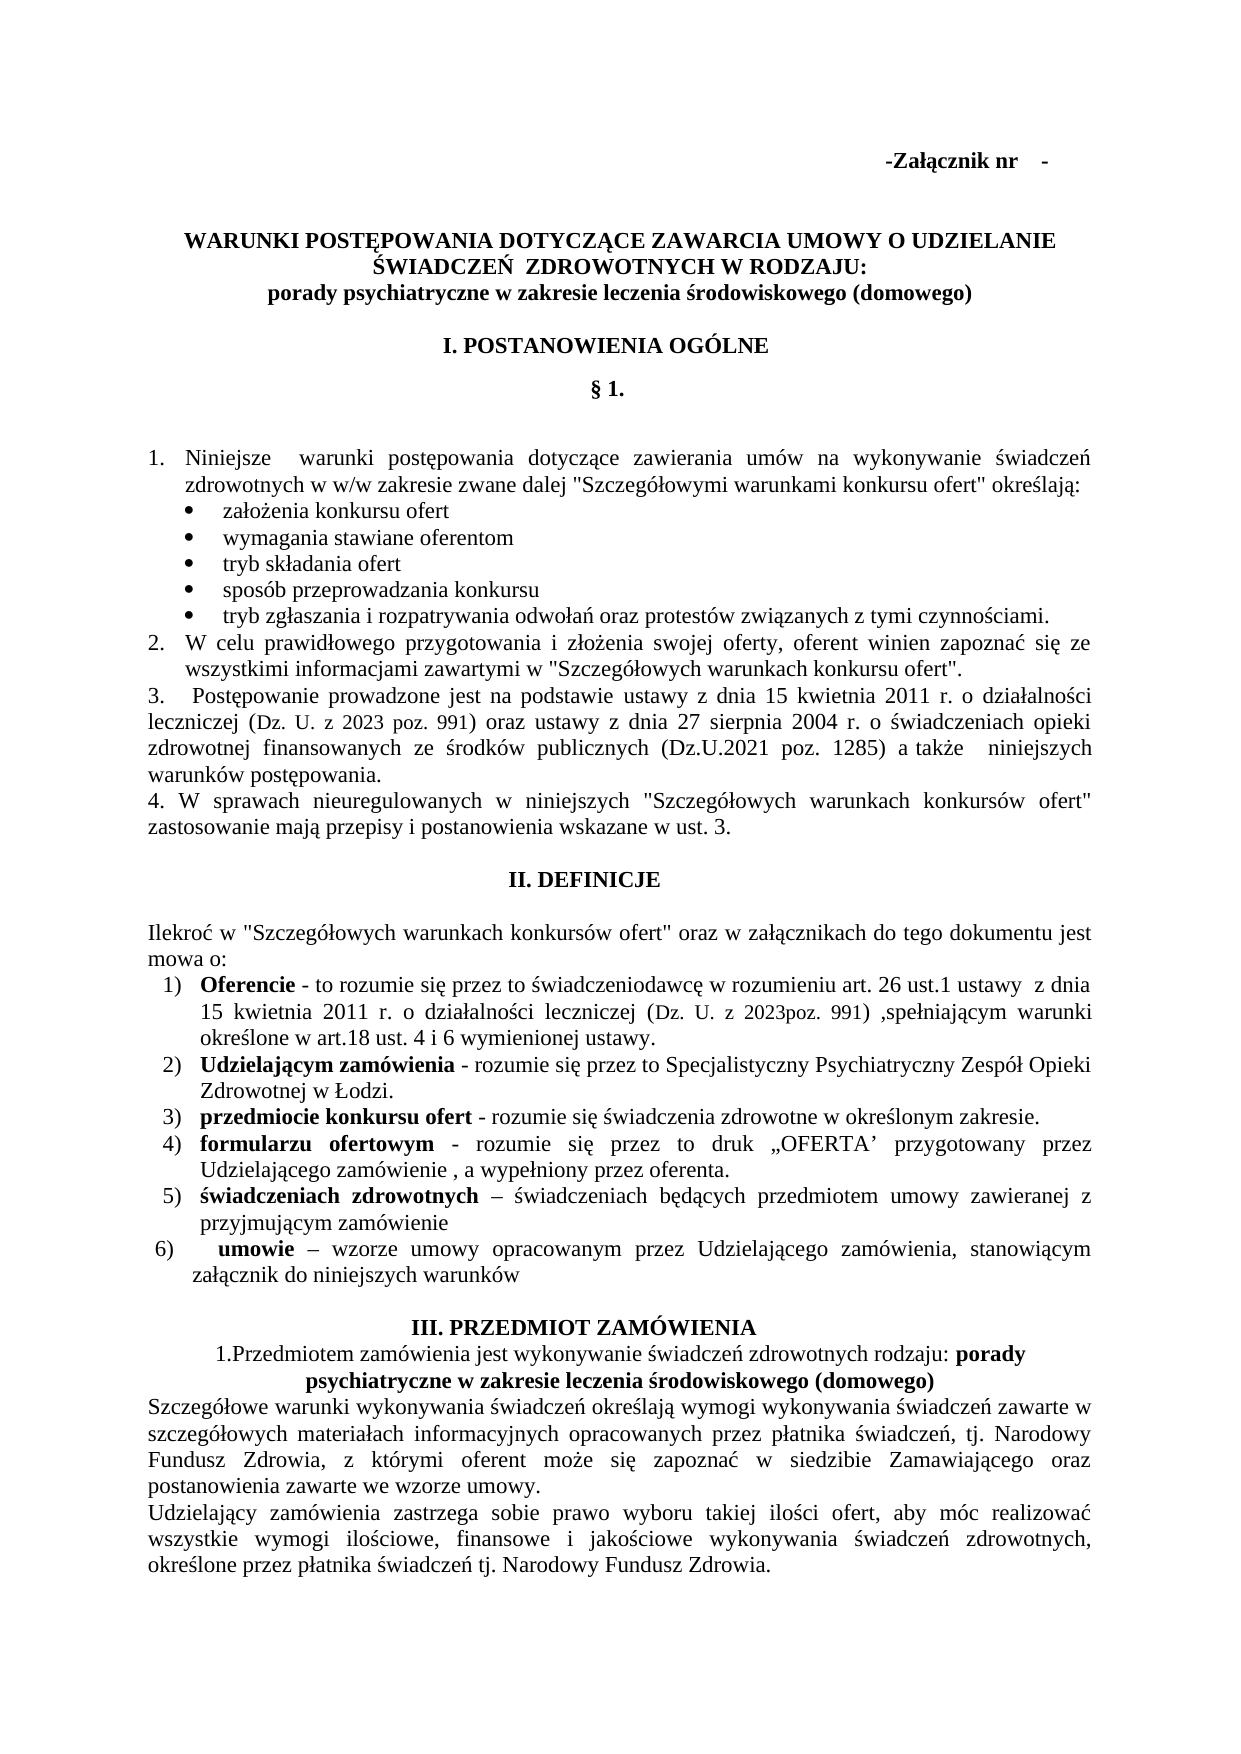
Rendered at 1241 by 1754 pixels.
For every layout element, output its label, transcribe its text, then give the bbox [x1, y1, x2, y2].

text II. DEFINICJE [297, 866, 1093, 892]
text 4. W sprawach nieuregulowanych w niniejszych "Szczegółowych warunkach konkursów ofert" zastosowanie mają przepisy i postanowienia wskazane w ust. 3. [148, 787, 1093, 840]
text 1.Przedmiotem zamówienia jest wykonywanie świadczeń zdrowotnych rodzaju: porady psychiatryczne w zakresie leczenia środowiskowego (domowego) [148, 1341, 1093, 1393]
list wymagania stawiane oferentom [185, 523, 1093, 550]
list świadczeniach zdrowotnych – świadczeniach będących przedmiotem umowy zawieranej z przyjmującym zamówienie [162, 1182, 1093, 1235]
list przedmiocie konkursu ofert - rozumie się świadczenia zdrowotne w określonym zakresie. [162, 1103, 1093, 1130]
list Oferencie - to rozumie się przez to świadczeniodawcę w rozumieniu art. 26 ust.1 ustawy z dnia 15 kwietnia 2011 r. o działalności leczniczej (Dz. U. z 2023poz. 991) ,spełniającym warunki określone w art.18 ust. 4 i 6 wymienionej ustawy. [162, 972, 1093, 1051]
text Udzielający zamówienia zastrzega sobie prawo wyboru takiej ilości ofert, aby móc realizować wszystkie wymogi ilościowe, finansowe i jakościowe wykonywania świadczeń zdrowotnych, określone przez płatnika świadczeń tj. Narodowy Fundusz Zdrowia. [148, 1499, 1093, 1578]
list formularzu ofertowym - rozumie się przez to druk „OFERTA’ przygotowany przez Udzielającego zamówienie , a wypełniony przez oferenta. [162, 1130, 1093, 1182]
list tryb zgłaszania i rozpatrywania odwołań oraz protestów związanych z tymi czynnościami. [185, 603, 1093, 629]
subtitle I. POSTANOWIENIA OGÓLNE [148, 332, 1093, 358]
text -Załącznik nr - [148, 148, 1093, 174]
text 3. Postępowanie prowadzone jest na podstawie ustawy z dnia 15 kwietnia 2011 r. o działalności leczniczej (Dz. U. z 2023 poz. 991) oraz ustawy z dnia 27 sierpnia 2004 r. o świadczeniach opieki zdrowotnej finansowanych ze środków publicznych (Dz.U.2021 poz. 1285) a także niniejszych warunków postępowania. [148, 682, 1093, 787]
text Ilekroć w "Szczegółowych warunkach konkursów ofert" oraz w załącznikach do tego dokumentu jest mowa o: [148, 919, 1093, 972]
list założenia konkursu ofert [185, 497, 1093, 523]
list tryb składania ofert [185, 550, 1093, 576]
text porady psychiatryczne w zakresie leczenia środowiskowego (domowego) [148, 279, 1093, 306]
list sposób przeprowadzania konkursu [185, 576, 1093, 603]
text Szczegółowe warunki wykonywania świadczeń określają wymogi wykonywania świadczeń zawarte w szczegółowych materiałach informacyjnych opracowanych przez płatnika świadczeń, tj. Narodowy Fundusz Zdrowia, z którymi oferent może się zapoznać w siedzibie Zamawiającego oraz postanowienia zawarte we wzorze umowy. [148, 1393, 1093, 1499]
list umowie – wzorze umowy opracowanym przez Udzielającego zamówienia, stanowiącym załącznik do niniejszych warunków [154, 1235, 1093, 1288]
text § 1. [148, 375, 1093, 401]
list Niniejsze warunki postępowania dotyczące zawierania umów na wykonywanie świadczeń zdrowotnych w w/w zakresie zwane dalej "Szczegółowymi warunkami konkursu ofert" określają: [148, 444, 1093, 497]
text III. PRZEDMIOT ZAMÓWIENIA [297, 1314, 1093, 1341]
list W celu prawidłowego przygotowania i złożenia swojej oferty, oferent winien zapoznać się ze wszystkimi informacjami zawartymi w "Szczegółowych warunkach konkursu ofert". [148, 629, 1093, 682]
text WARUNKI POSTĘPOWANIA DOTYCZĄCE ZAWARCIA UMOWY O UDZIELANIE ŚWIADCZEŃ ZDROWOTNYCH W RODZAJU: [148, 227, 1093, 279]
list Udzielającym zamówienia - rozumie się przez to Specjalistyczny Psychiatryczny Zespół Opieki Zdrowotnej w Łodzi. [162, 1051, 1093, 1103]
